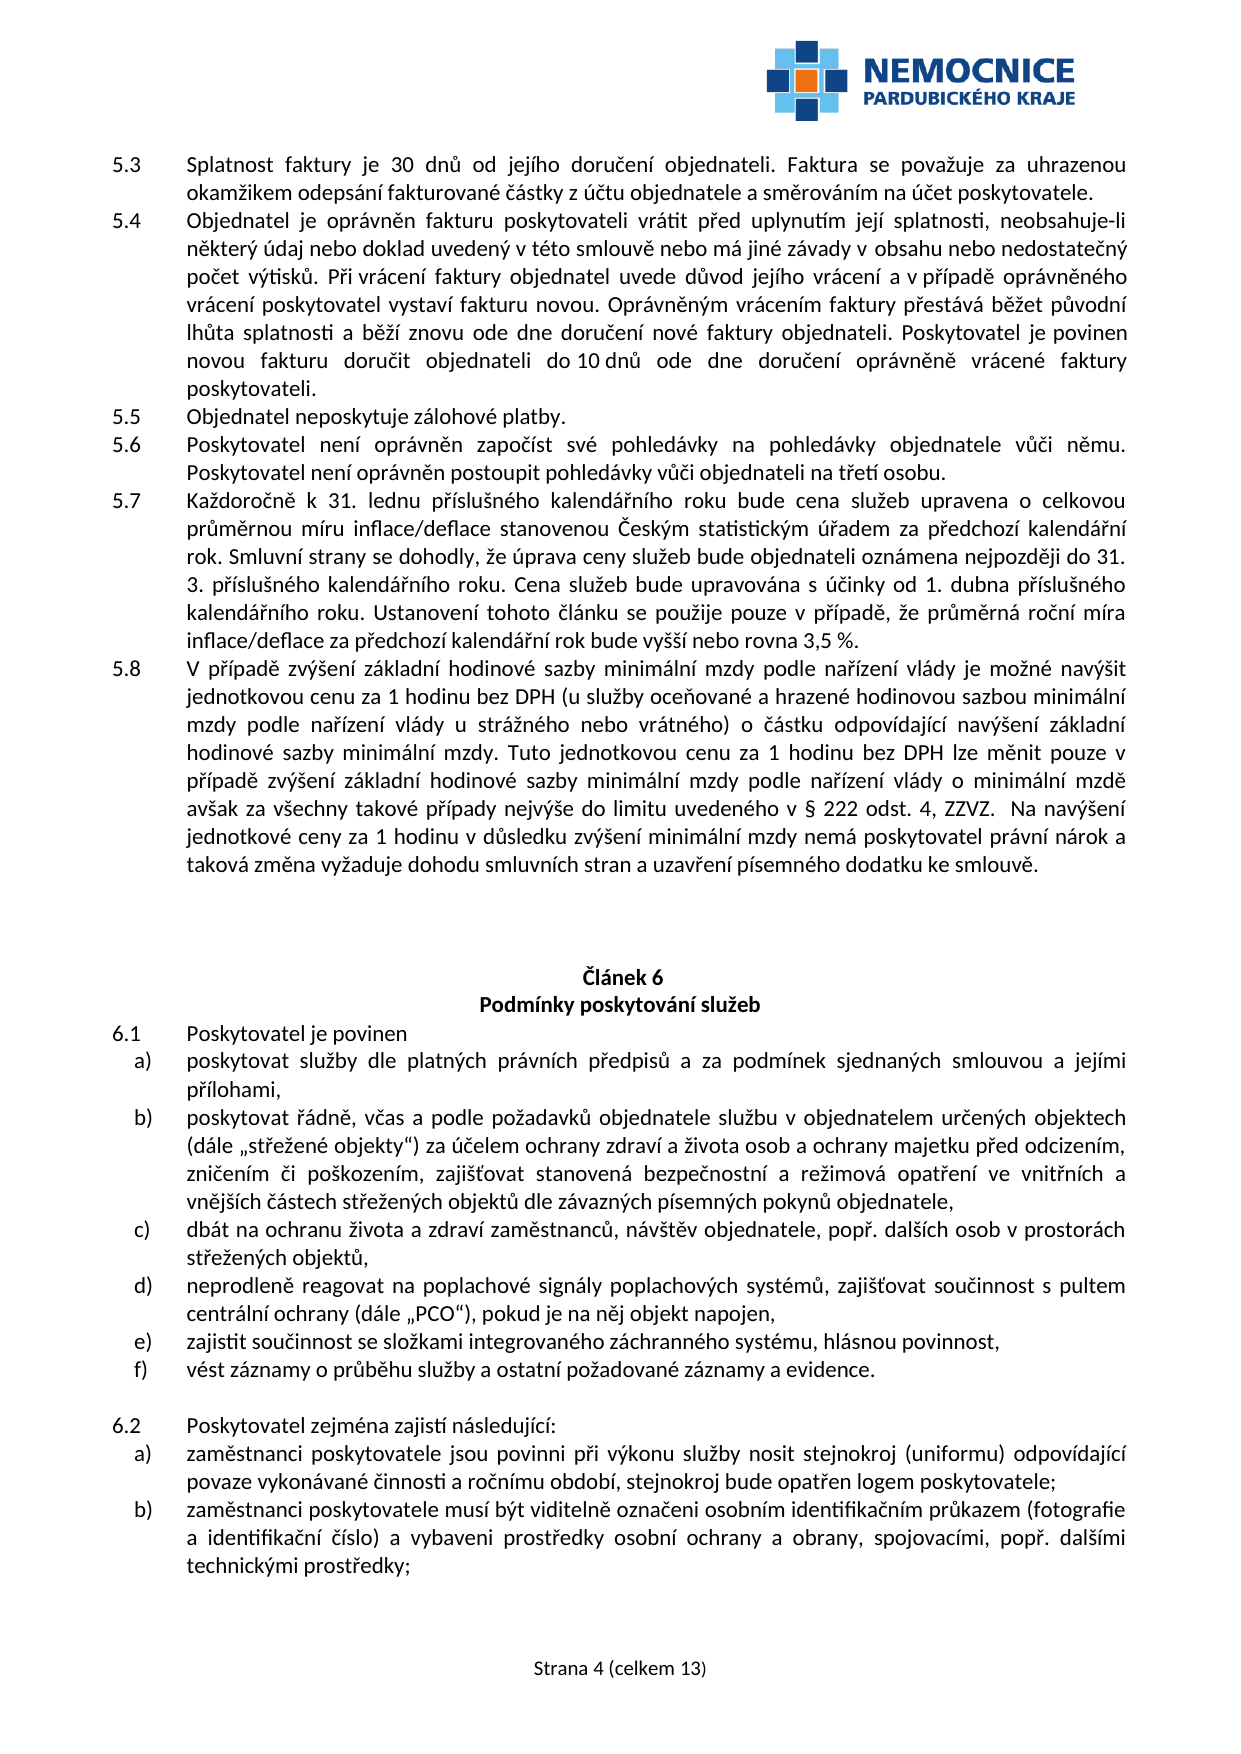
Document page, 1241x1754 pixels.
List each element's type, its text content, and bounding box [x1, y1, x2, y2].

list dbát na ochranu života a zdraví zaměstnanců, návštěv objednatele, popř. dalších osob v prostorách střežených objektů, [134, 1215, 1128, 1271]
list Objednatel je oprávněn fakturu poskytovateli vrátit před uplynutím její splatnosti, neobsahuje-li některý údaj nebo doklad uvedený v této smlouvě nebo má jiné závady v obsahu nebo nedostatečný počet výtisků. Při vrácení faktury objednatel uvede důvod jejího vrácení a v případě oprávněného vrácení poskytovatel vystaví fakturu novou. Oprávněným vrácením faktury přestává běžet původní lhůta splatnosti a běží znovu ode dne doručení nové faktury objednateli. Poskytovatel je povinen novou fakturu doručit objednateli do 10 dnů ode dne doručení oprávněně vrácené faktury poskytovateli. [112, 206, 1128, 402]
list Poskytovatel zejména zajistí následující: [112, 1411, 1128, 1439]
picture [765, 39, 1075, 122]
list poskytovat řádně, včas a podle požadavků objednatele službu v objednatelem určených objektech (dále „střežené objekty“) za účelem ochrany zdraví a života osob a ochrany majetku před odcizením, zničením či poškozením, zajišťovat stanovená bezpečnostní a režimová opatření ve vnitřních a vnějších částech střežených objektů dle závazných písemných pokynů objednatele, [134, 1103, 1128, 1215]
list neprodleně reagovat na poplachové signály poplachových systémů, zajišťovat součinnost s pultem centrální ochrany (dále „PCO“), pokud je na něj objekt napojen, [134, 1271, 1128, 1327]
list V případě zvýšení základní hodinové sazby minimální mzdy podle nařízení vlády je možné navýšit jednotkovou cenu za 1 hodinu bez DPH (u služby oceňované a hrazené hodinovou sazbou minimální mzdy podle nařízení vlády u strážného nebo vrátného) o částku odpovídající navýšení základní hodinové sazby minimální mzdy. Tuto jednotkovou cenu za 1 hodinu bez DPH lze měnit pouze v případě zvýšení základní hodinové sazby minimální mzdy podle nařízení vlády o minimální mzdě avšak za všechny takové případy nejvýše do limitu uvedeného v § 222 odst. 4, ZZVZ. Na navýšení jednotkové ceny za 1 hodinu v důsledku zvýšení minimální mzdy nemá poskytovatel právní nárok a taková změna vyžaduje dohodu smluvních stran a uzavření písemného dodatku ke smlouvě. [112, 654, 1128, 878]
list poskytovat služby dle platných právních předpisů a za podmínek sjednaných smlouvou a jejími přílohami, [134, 1047, 1128, 1103]
list zaměstnanci poskytovatele jsou povinni při výkonu služby nosit stejnokroj (uniformu) odpovídající povaze vykonávané činnosti a ročnímu období, stejnokroj bude opatřen logem poskytovatele; [134, 1439, 1128, 1495]
list Poskytovatel je povinen [112, 1019, 1128, 1047]
list vést záznamy o průběhu služby a ostatní požadované záznamy a evidence. [134, 1355, 1128, 1383]
list Poskytovatel není oprávněn započíst své pohledávky na pohledávky objednatele vůči němu. Poskytovatel není oprávněn postoupit pohledávky vůči objednateli na třetí osobu. [112, 430, 1128, 486]
list Splatnost faktury je 30 dnů od jejího doručení objednateli. Faktura se považuje za uhrazenou okamžikem odepsání fakturované částky z účtu objednatele a směrováním na účet poskytovatele. [112, 150, 1128, 206]
list Objednatel neposkytuje zálohové platby. [112, 402, 1128, 430]
list Každoročně k 31. lednu příslušného kalendářního roku bude cena služeb upravena o celkovou průměrnou míru inflace/deflace stanovenou Českým statistickým úřadem za předchozí kalendářní rok. Smluvní strany se dohodly, že úprava ceny služeb bude objednateli oznámena nejpozději do 31. 3. příslušného kalendářního roku. Cena služeb bude upravována s účinky od 1. dubna příslušného kalendářního roku. Ustanovení tohoto článku se použije pouze v případě, že průměrná roční míra inflace/deflace za předchozí kalendářní rok bude vyšší nebo rovna 3,5 %. [112, 486, 1128, 654]
list zajistit součinnost se složkami integrovaného záchranného systému, hlásnou povinnost, [134, 1327, 1128, 1355]
list zaměstnanci poskytovatele musí být viditelně označeni osobním identifikačním průkazem (fotografie a identifikační číslo) a vybaveni prostředky osobní ochrany a obrany, spojovacími, popř. dalšími technickými prostředky; [134, 1495, 1128, 1579]
text Podmínky poskytování služeb [112, 991, 1128, 1019]
